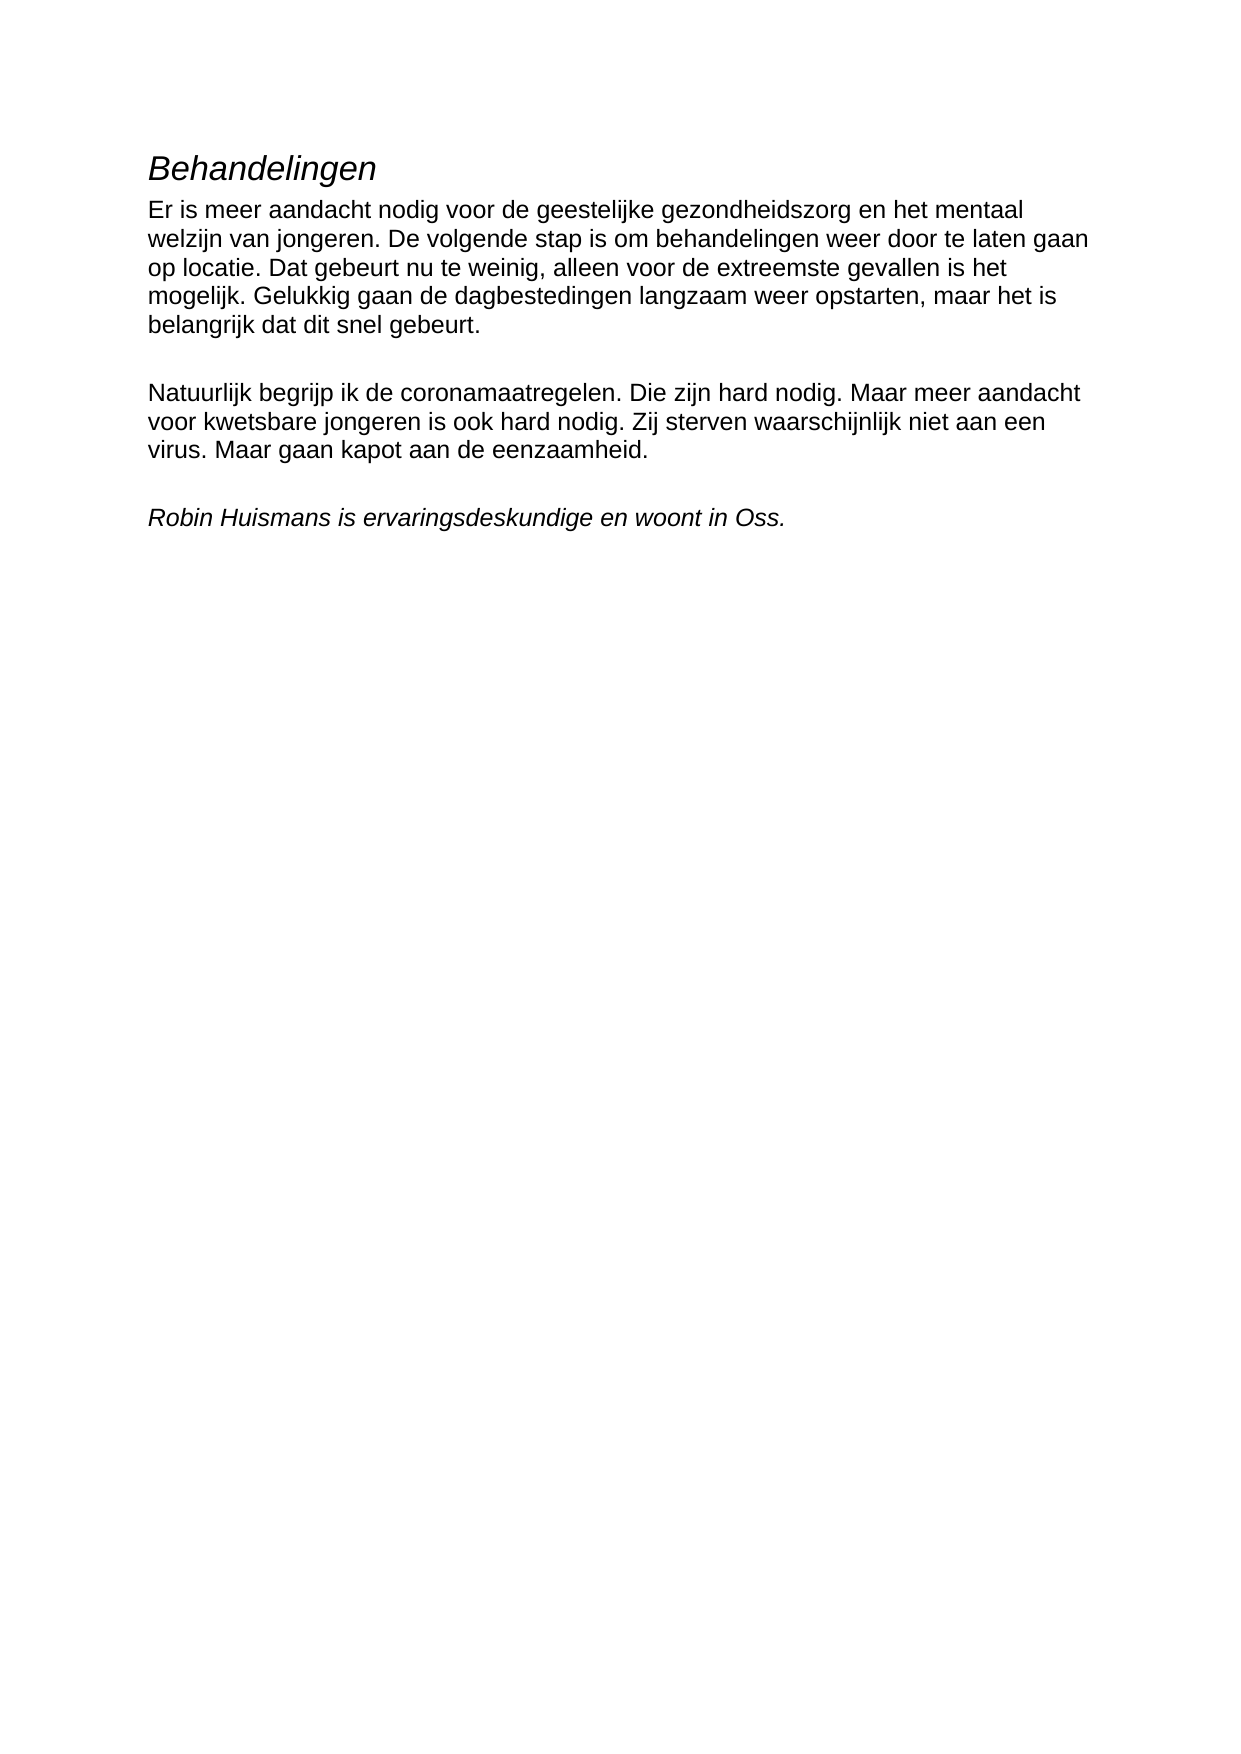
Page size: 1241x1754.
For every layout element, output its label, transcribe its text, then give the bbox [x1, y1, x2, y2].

text Er is meer aandacht nodig voor de geestelijke gezondheidszorg en het mentaal welzijn van jongeren. De volgende stap is om behandelingen weer door te laten gaan op locatie. Dat gebeurt nu te weinig, alleen voor de extreemste gevallen is het mogelijk. Gelukkig gaan de dagbestedingen langzaam weer opstarten, maar het is belangrijk dat dit snel gebeurt. [148, 195, 1093, 339]
text Natuurlijk begrijp ik de coronamaatregelen. Die zijn hard nodig. Maar meer aandacht voor kwetsbare jongeren is ook hard nodig. Zij sterven waarschijnlijk niet aan een virus. Maar gaan kapot aan de eenzaamheid. [148, 378, 1093, 464]
subtitle Behandelingen [148, 148, 1093, 187]
text Robin Huismans is ervaringsdeskundige en woont in Oss. [148, 503, 1093, 532]
